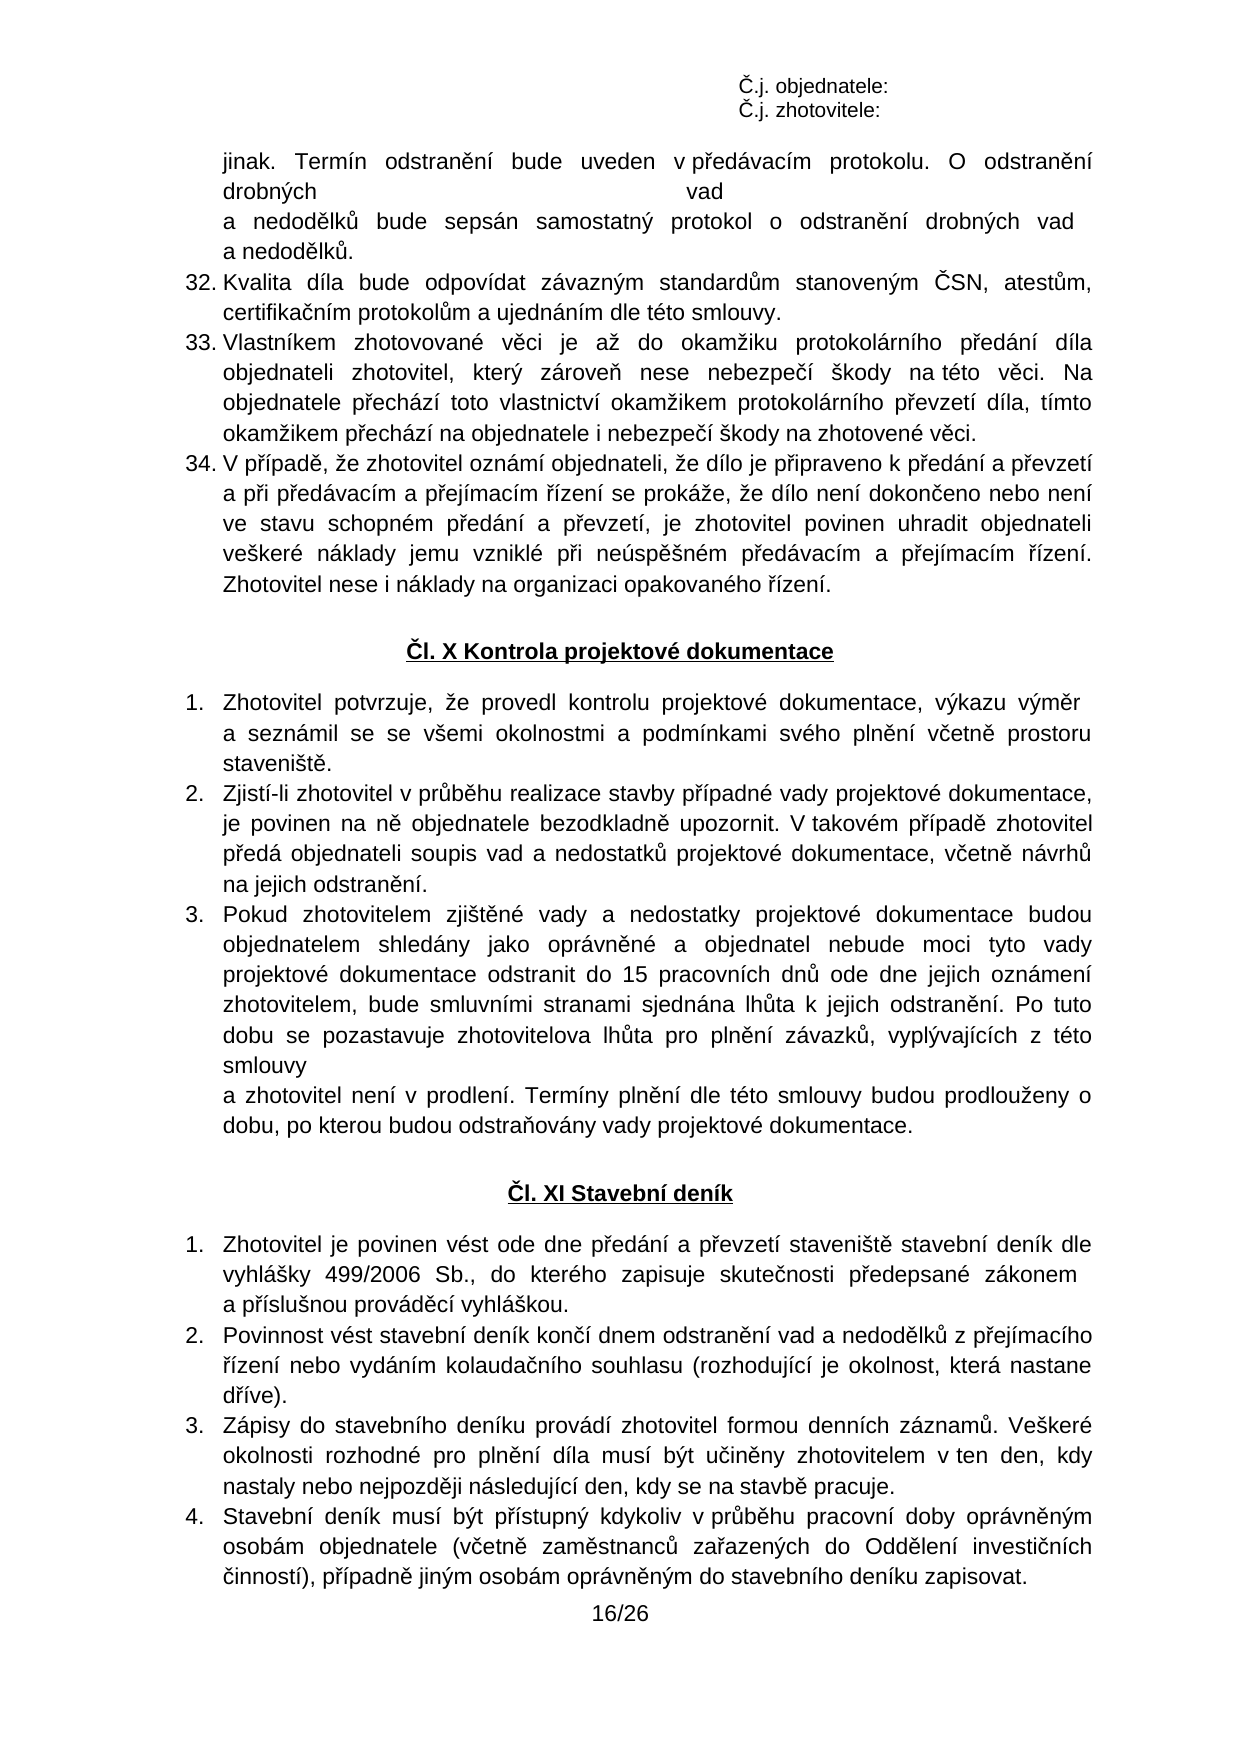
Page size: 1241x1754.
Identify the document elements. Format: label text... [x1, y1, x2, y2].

text Čl. XI Stavební deník [148, 1180, 1093, 1206]
list Kvalita díla bude odpovídat závazným standardům stanoveným ČSN, atestům, certifikačním protokolům a ujednáním dle této smlouvy. [185, 268, 1093, 325]
list Pokud zhotovitelem zjištěné vady a nedostatky projektové dokumentace budou objednatelem shledány jako oprávněné a objednatel nebude moci tyto vady projektové dokumentace odstranit do 15 pracovních dnů ode dne jejich oznámení zhotovitelem, bude smluvními stranami sjednána lhůta k jejich odstranění. Po tuto dobu se pozastavuje zhotovitelova lhůta pro plnění závazků, vyplývajících z této smlouvy a zhotovitel není v prodlení. Termíny plnění dle této smlouvy budou prodlouženy o dobu, po kterou budou odstraňovány vady projektové dokumentace. [185, 901, 1093, 1138]
list Zápisy do stavebního deníku provádí zhotovitel formou denních záznamů. Veškeré okolnosti rozhodné pro plnění díla musí být učiněny zhotovitelem v ten den, kdy nastaly nebo nejpozději následující den, kdy se na stavbě pracuje. [185, 1412, 1093, 1499]
text Čl. X Kontrola projektové dokumentace [148, 638, 1093, 664]
list Zhotovitel je povinen vést ode dne předání a převzetí staveniště stavební deník dle vyhlášky 499/2006 Sb., do kterého zapisuje skutečnosti předepsané zákonem a příslušnou prováděcí vyhláškou. [185, 1231, 1093, 1318]
list Stavební deník musí být přístupný kdykoliv v průběhu pracovní doby oprávněným osobám objednatele (včetně zaměstnanců zařazených do Oddělení investičních činností), případně jiným osobám oprávněným do stavebního deníku zapisovat. [185, 1503, 1093, 1589]
list Povinnost vést stavební deník končí dnem odstranění vad a nedodělků z přejímacího řízení nebo vydáním kolaudačního souhlasu (rozhodující je okolnost, která nastane dříve). [185, 1322, 1093, 1408]
list Zhotovitel potvrzuje, že provedl kontrolu projektové dokumentace, výkazu výměr a seznámil se se všemi okolnostmi a podmínkami svého plnění včetně prostoru staveniště. [185, 689, 1093, 776]
list Zjistí-li zhotovitel v průběhu realizace stavby případné vady projektové dokumentace, je povinen na ně objednatele bezodkladně upozornit. V takovém případě zhotovitel předá objednateli soupis vad a nedostatků projektové dokumentace, včetně návrhů na jejich odstranění. [185, 780, 1093, 897]
list V případě, že zhotovitel oznámí objednateli, že dílo je připraveno k předání a převzetí a při předávacím a přejímacím řízení se prokáže, že dílo není dokončeno nebo není ve stavu schopném předání a převzetí, je zhotovitel povinen uhradit objednateli veškeré náklady jemu vzniklé při neúspěšném předávacím a přejímacím řízení. Zhotovitel nese i náklady na organizaci opakovaného řízení. [185, 450, 1093, 597]
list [185, 148, 1093, 264]
list Vlastníkem zhotovované věci je až do okamžiku protokolárního předání díla objednateli zhotovitel, který zároveň nese nebezpečí škody na této věci. Na objednatele přechází toto vlastnictví okamžikem protokolárního převzetí díla, tímto okamžikem přechází na objednatele i nebezpečí škody na zhotovené věci. [185, 329, 1093, 446]
